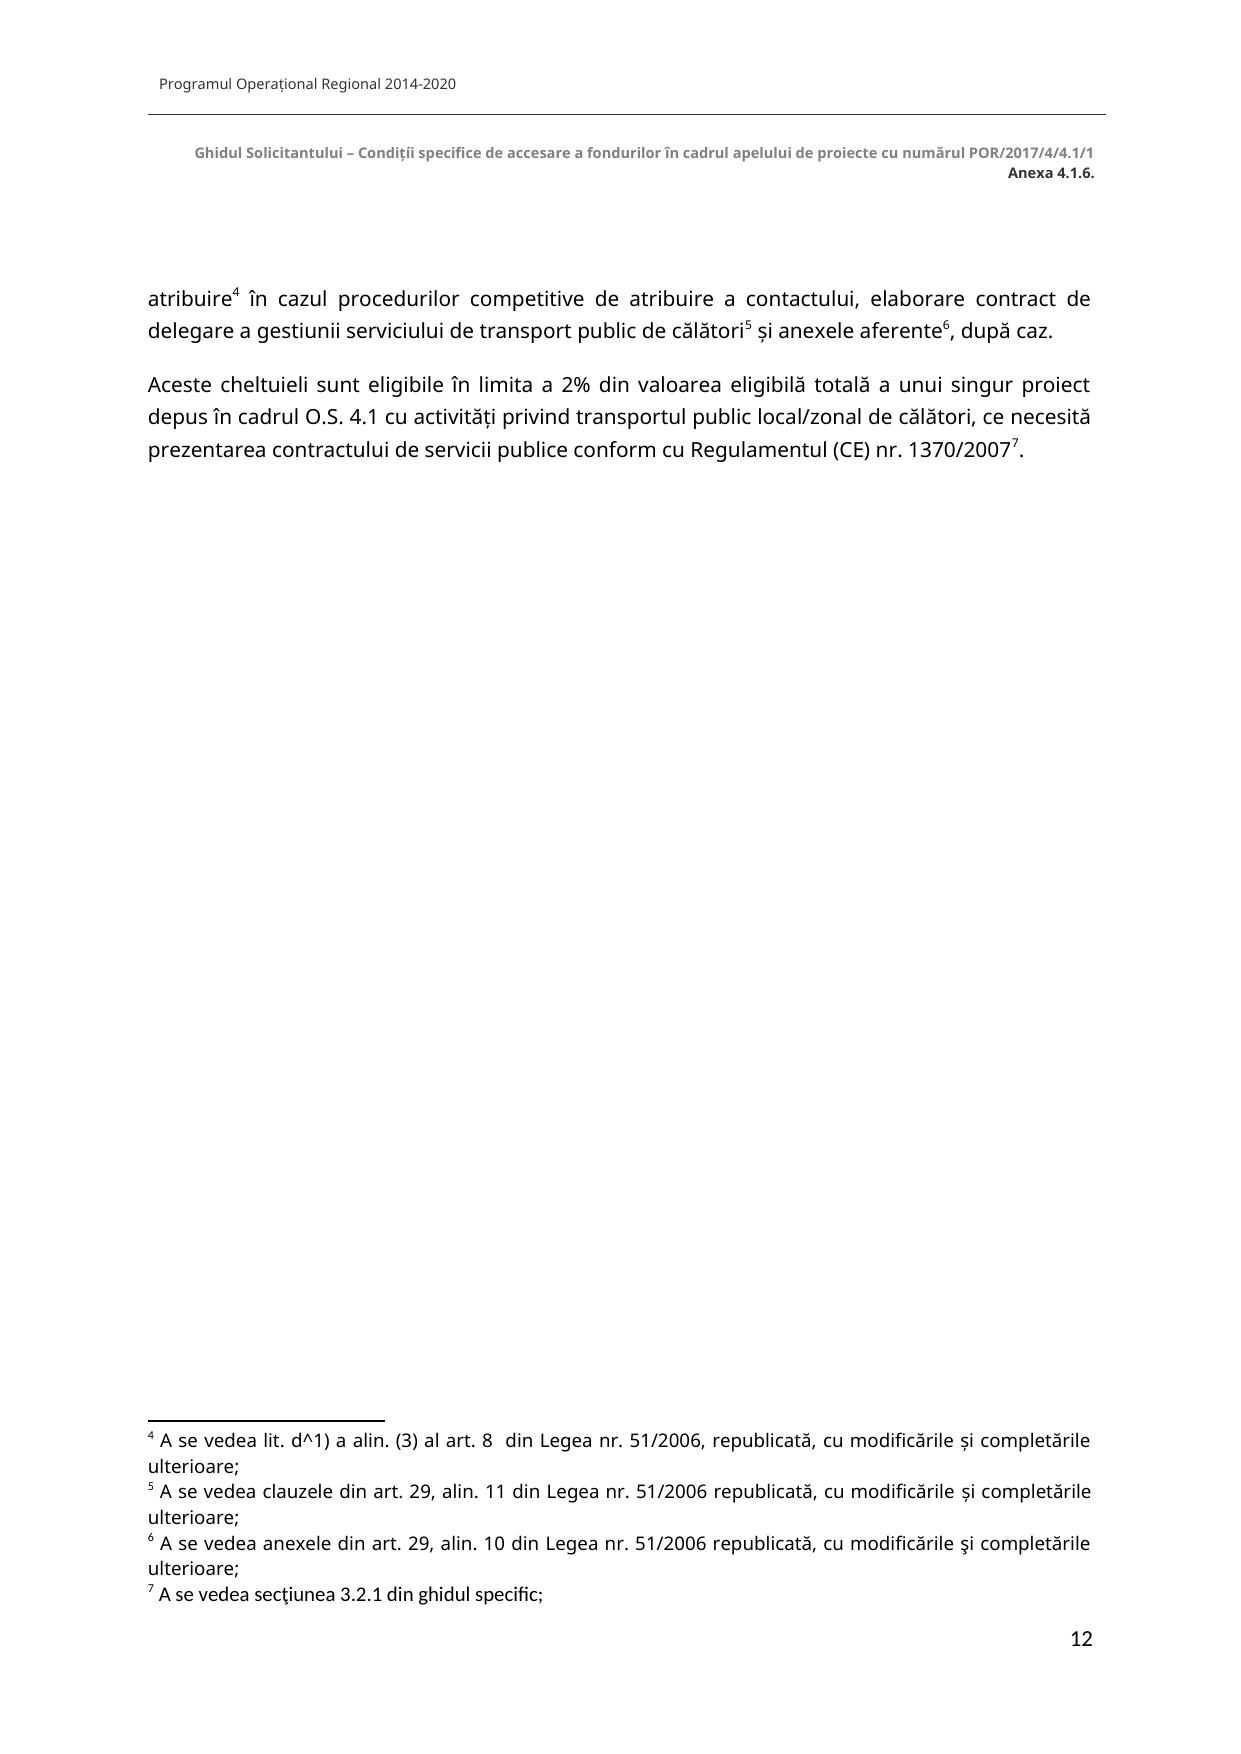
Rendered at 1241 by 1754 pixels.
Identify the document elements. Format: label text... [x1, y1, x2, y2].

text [148, 284, 1093, 345]
text Aceste cheltuieli sunt eligibile în limita a 2% din valoarea eligibilă totală a unui singur proiect depus în cadrul O.S. 4.1 cu activităţi privind transportul public local/zonal de călători, ce necesită prezentarea contractului de servicii publice conform cu Regulamentul (CE) nr. 1370/2007. [148, 370, 1093, 463]
